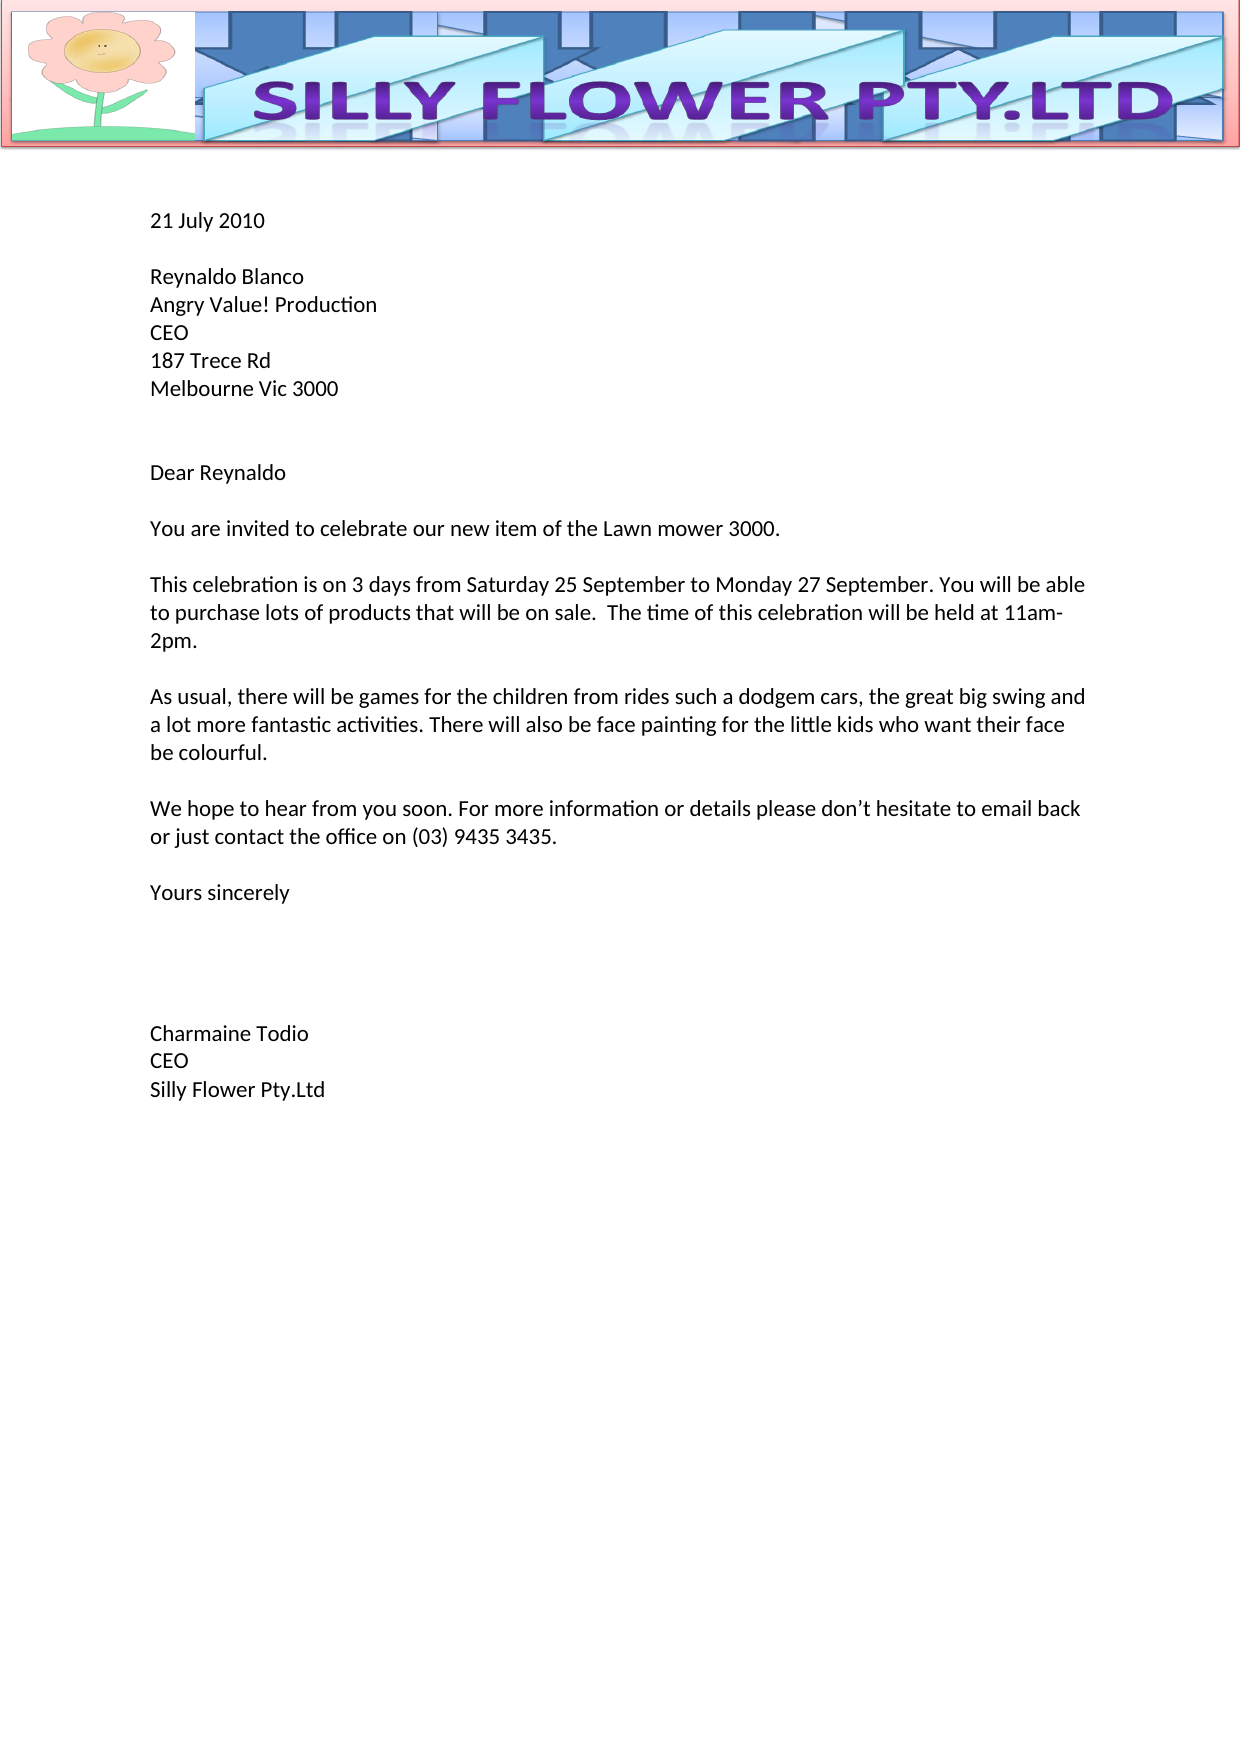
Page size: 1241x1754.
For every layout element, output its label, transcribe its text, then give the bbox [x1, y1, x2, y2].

text CEO [150, 318, 1090, 346]
text Silly Flower Pty.Ltd [150, 1075, 1090, 1103]
text As usual, there will be games for the children from rides such a dodgem cars, the great big swing and a lot more fantastic activities. There will also be face painting for the little kids who want their face be colourful. [150, 682, 1090, 766]
text Angry Value! Production [150, 290, 1090, 318]
text Reynaldo Blanco [150, 262, 1090, 290]
text Melbourne Vic 3000 [150, 374, 1090, 402]
text Yours sincerely [150, 878, 1090, 907]
text We hope to hear from you soon. For more information or details please don’t hesitate to email back or just contact the office on (03) 9435 3435. [150, 794, 1090, 851]
text You are invited to celebrate our new item of the Lawn mower 3000. [150, 514, 1090, 542]
picture [0, 0, 1241, 197]
text CEO [150, 1047, 1090, 1075]
text 21 July 2010 [150, 206, 1090, 234]
text Dear Reynaldo [150, 458, 1090, 486]
text This celebration is on 3 days from Saturday 25 September to Monday 27 September. You will be able to purchase lots of products that will be on sale. The time of this celebration will be held at 11am-2pm. [150, 570, 1090, 654]
text 187 Trece Rd [150, 346, 1090, 374]
text Charmaine Todio [150, 1019, 1090, 1047]
